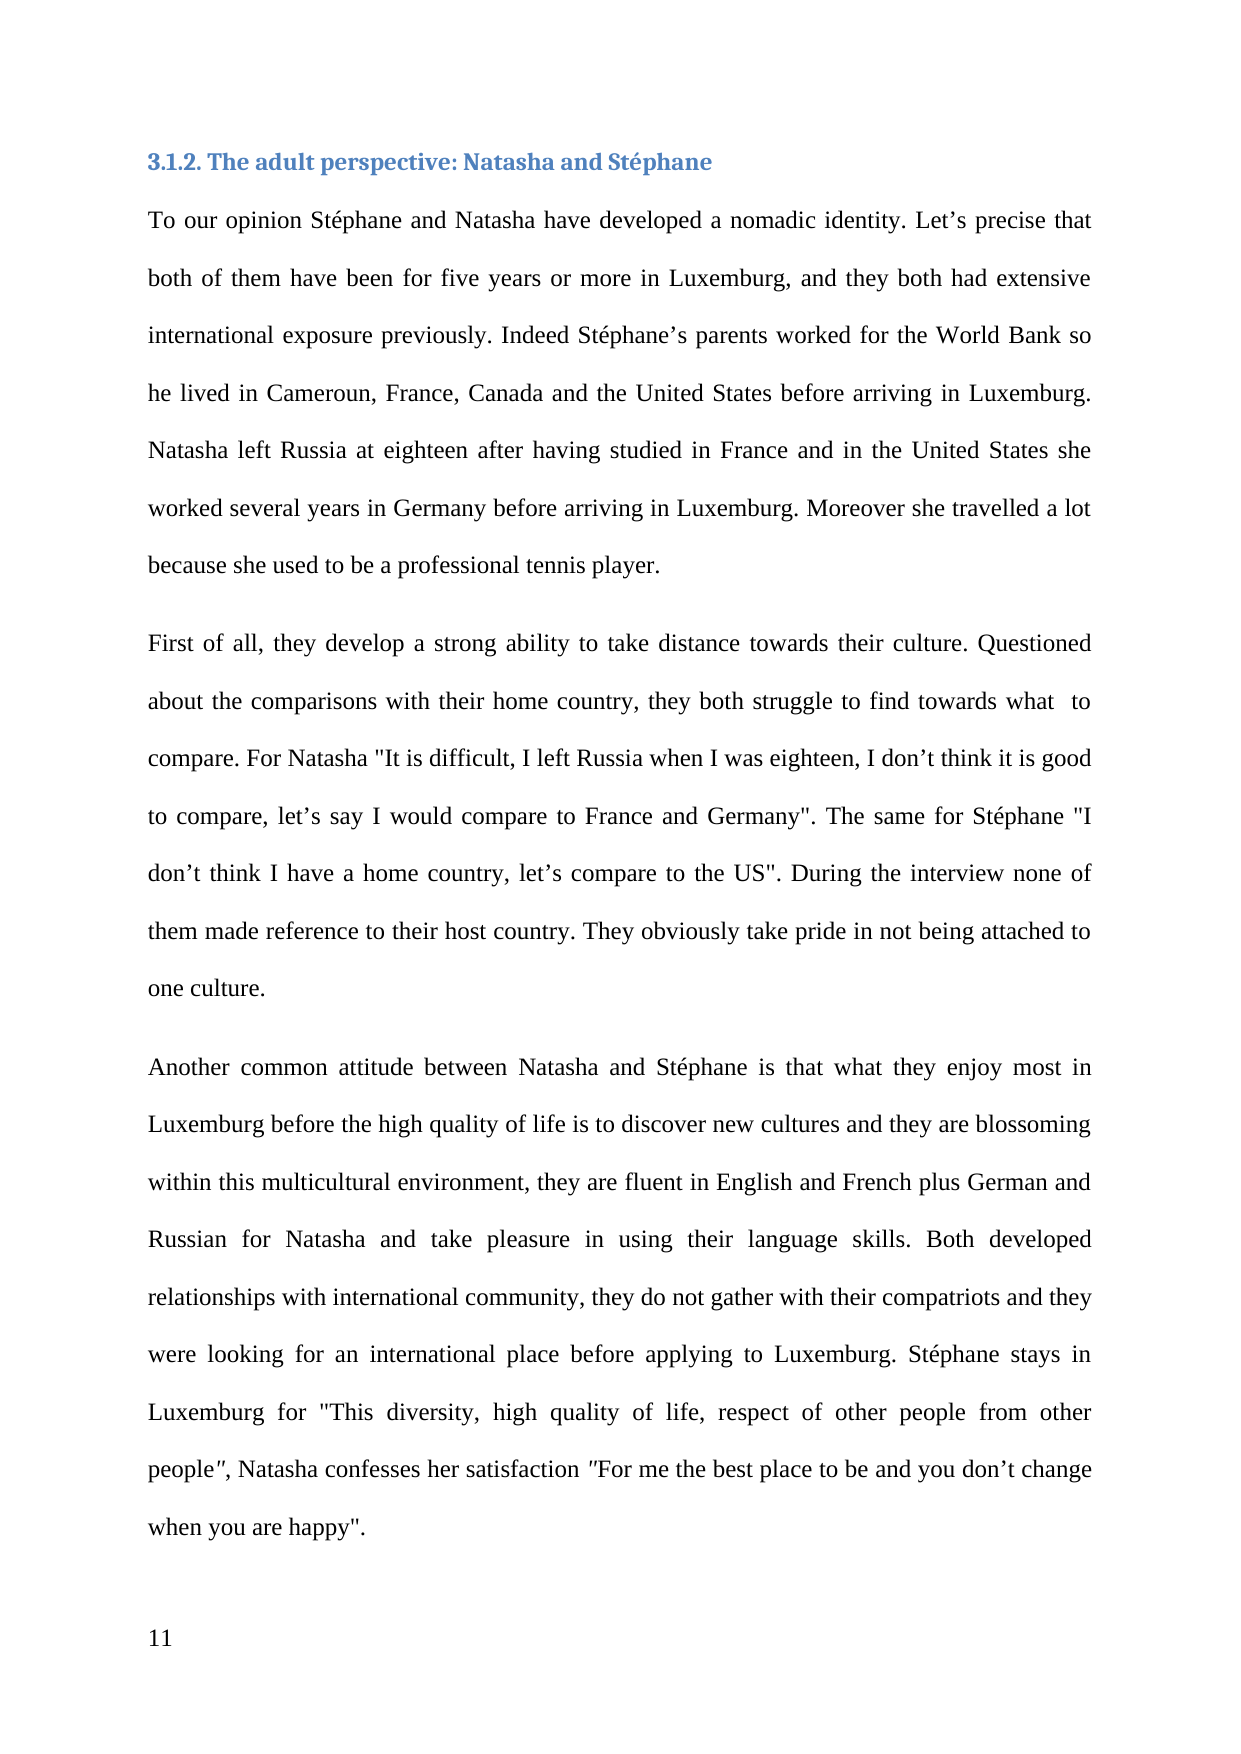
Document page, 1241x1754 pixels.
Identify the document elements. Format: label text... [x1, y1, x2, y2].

text To our opinion Stéphane and Natasha have developed a nomadic identity. Let’s precise that both of them have been for five years or more in Luxemburg, and they both had extensive international exposure previously. Indeed Stéphane’s parents worked for the World Bank so he lived in Cameroun, France, Canada and the United States before arriving in Luxemburg. Natasha left Russia at eighteen after having studied in France and in the United States she worked several years in Germany before arriving in Luxemburg. Moreover she travelled a lot because she used to be a professional tennis player. [148, 205, 1093, 579]
text First of all, they develop a strong ability to take distance towards their culture. Questioned about the comparisons with their home country, they both struggle to find towards what to compare. For Natasha "It is difficult, I left Russia when I was eighteen, I don’t think it is good to compare, let’s say I would compare to France and Germany". The same for Stéphane "I don’t think I have a home country, let’s compare to the US". During the interview none of them made reference to their host country. They obviously take pride in not being attached to one culture. [148, 628, 1093, 1002]
text Another common attitude between Natasha and Stéphane is that what they enjoy most in Luxemburg before the high quality of life is to discover new cultures and they are blossoming within this multicultural environment, they are fluent in English and French plus German and Russian for Natasha and take pleasure in using their language skills. Both developed relationships with international community, they do not gather with their compatriots and they were looking for an international place before applying to Luxemburg. Stéphane stays in Luxemburg for "This diversity, high quality of life, respect of other people from other people", Natasha confesses her satisfaction "For me the best place to be and you don’t change when you are happy". [148, 1052, 1093, 1541]
subtitle 3.1.2. The adult perspective: Natasha and Stéphane [148, 148, 1093, 176]
